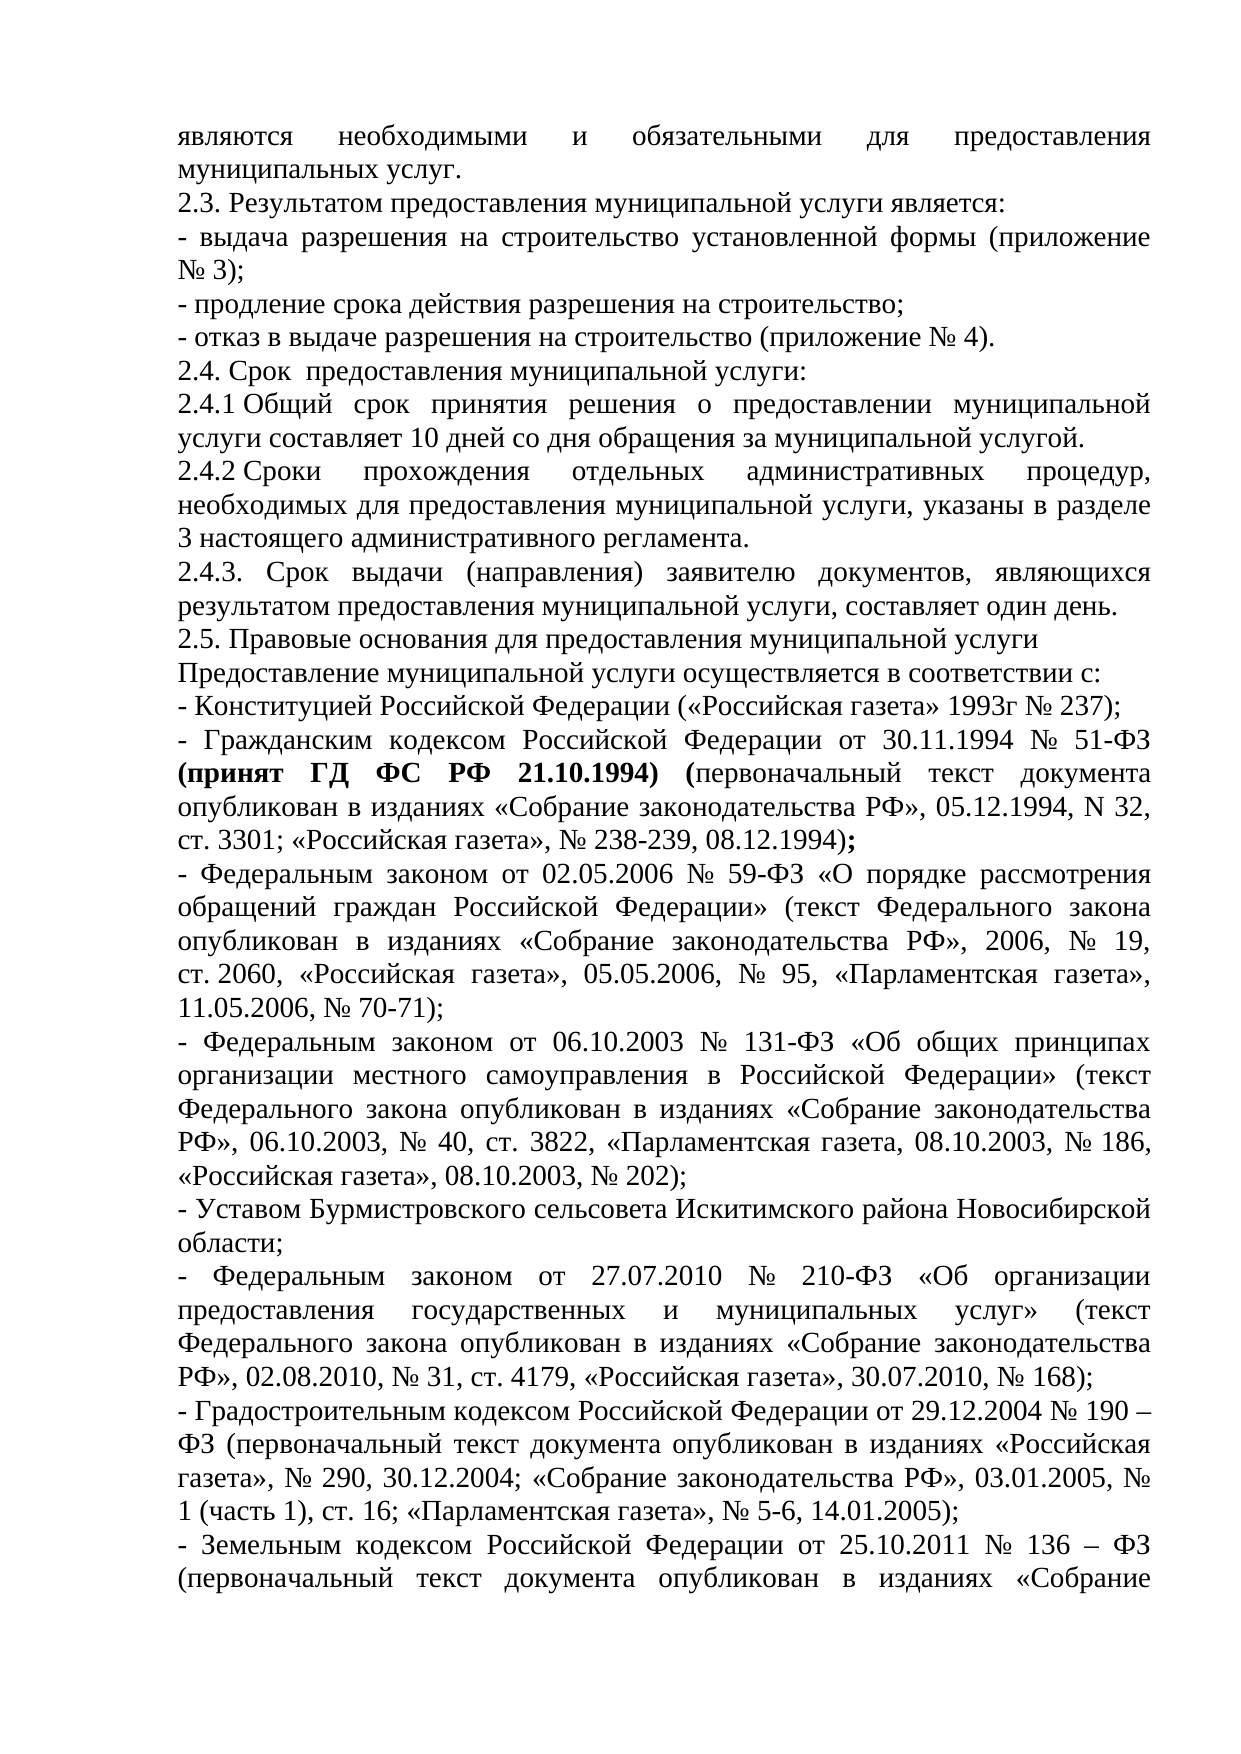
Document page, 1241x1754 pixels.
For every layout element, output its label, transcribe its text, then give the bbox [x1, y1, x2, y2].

text - Гражданским кодексом Российской Федерации от 30.11.1994 № 51-ФЗ (принят ГД ФС РФ 21.10.1994) (первоначальный текст документа опубликован в изданиях «Собрание законодательства РФ», 05.12.1994, N 32, ст. 3301; «Российская газета», № 238-239, 08.12.1994); [177, 722, 1152, 856]
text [177, 118, 1152, 185]
text - Федеральным законом от 02.05.2006 № 59-ФЗ «О порядке рассмотрения обращений граждан Российской Федерации» (текст Федерального закона опубликован в изданиях «Собрание законодательства РФ», 2006, № 19, ст. 2060, «Российская газета», 05.05.2006, № 95, «Парламентская газета», 11.05.2006, № 70-71); [177, 856, 1152, 1024]
text 2.4.2 Сроки прохождения отдельных административных процедур, необходимых для предоставления муниципальной услуги, указаны в разделе 3 настоящего административного регламента. [177, 453, 1152, 554]
text - отказ в выдаче разрешения на строительство (приложение № 4). [177, 319, 1152, 353]
text - выдача разрешения на строительство установленной формы (приложение № 3); [177, 219, 1152, 286]
text - продление срока действия разрешения на строительство; [177, 286, 1152, 319]
text - Федеральным законом от 06.10.2003 № 131-ФЗ «Об общих принципах организации местного самоуправления в Российской Федерации» (текст Федерального закона опубликован в изданиях «Собрание законодательства РФ», 06.10.2003, № 40, ст. 3822, «Парламентская газета, 08.10.2003, № 186, «Российская газета», 08.10.2003, № 202); [177, 1024, 1152, 1191]
text 2.3. Результатом предоставления муниципальной услуги является: [177, 185, 1152, 219]
text 2.4.1 Общий срок принятия решения о предоставлении муниципальной услуги составляет 10 дней со дня обращения за муниципальной услугой. [177, 386, 1152, 453]
text 2.4.3. Срок выдачи (направления) заявителю документов, являющихся результатом предоставления муниципальной услуги, составляет один день. [177, 554, 1152, 621]
text 2.5. Правовые основания для предоставления муниципальной услуги [177, 621, 1152, 655]
text - Уставом Бурмистровского сельсовета Искитимского района Новосибирской области; [177, 1191, 1152, 1258]
text Предоставление муниципальной услуги осуществляется в соответствии с: [177, 655, 1152, 688]
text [177, 1527, 1152, 1594]
text - Федеральным законом от 27.07.2010 № 210-ФЗ «Об организации предоставления государственных и муниципальных услуг» (текст Федерального закона опубликован в изданиях «Собрание законодательства РФ», 02.08.2010, № 31, ст. 4179, «Российская газета», 30.07.2010, № 168); [177, 1258, 1152, 1393]
text - Градостроительным кодексом Российской Федерации от 29.12.2004 № 190 – ФЗ (первоначальный текст документа опубликован в изданиях «Российская газета», № 290, 30.12.2004; «Собрание законодательства РФ», 03.01.2005, № 1 (часть 1), ст. 16; «Парламентская газета», № 5-6, 14.01.2005); [177, 1393, 1152, 1527]
text - Конституцией Российской Федерации («Российская газета» 1993г № 237); [177, 688, 1152, 722]
text 2.4. Срок предоставления муниципальной услуги: [177, 353, 1152, 386]
